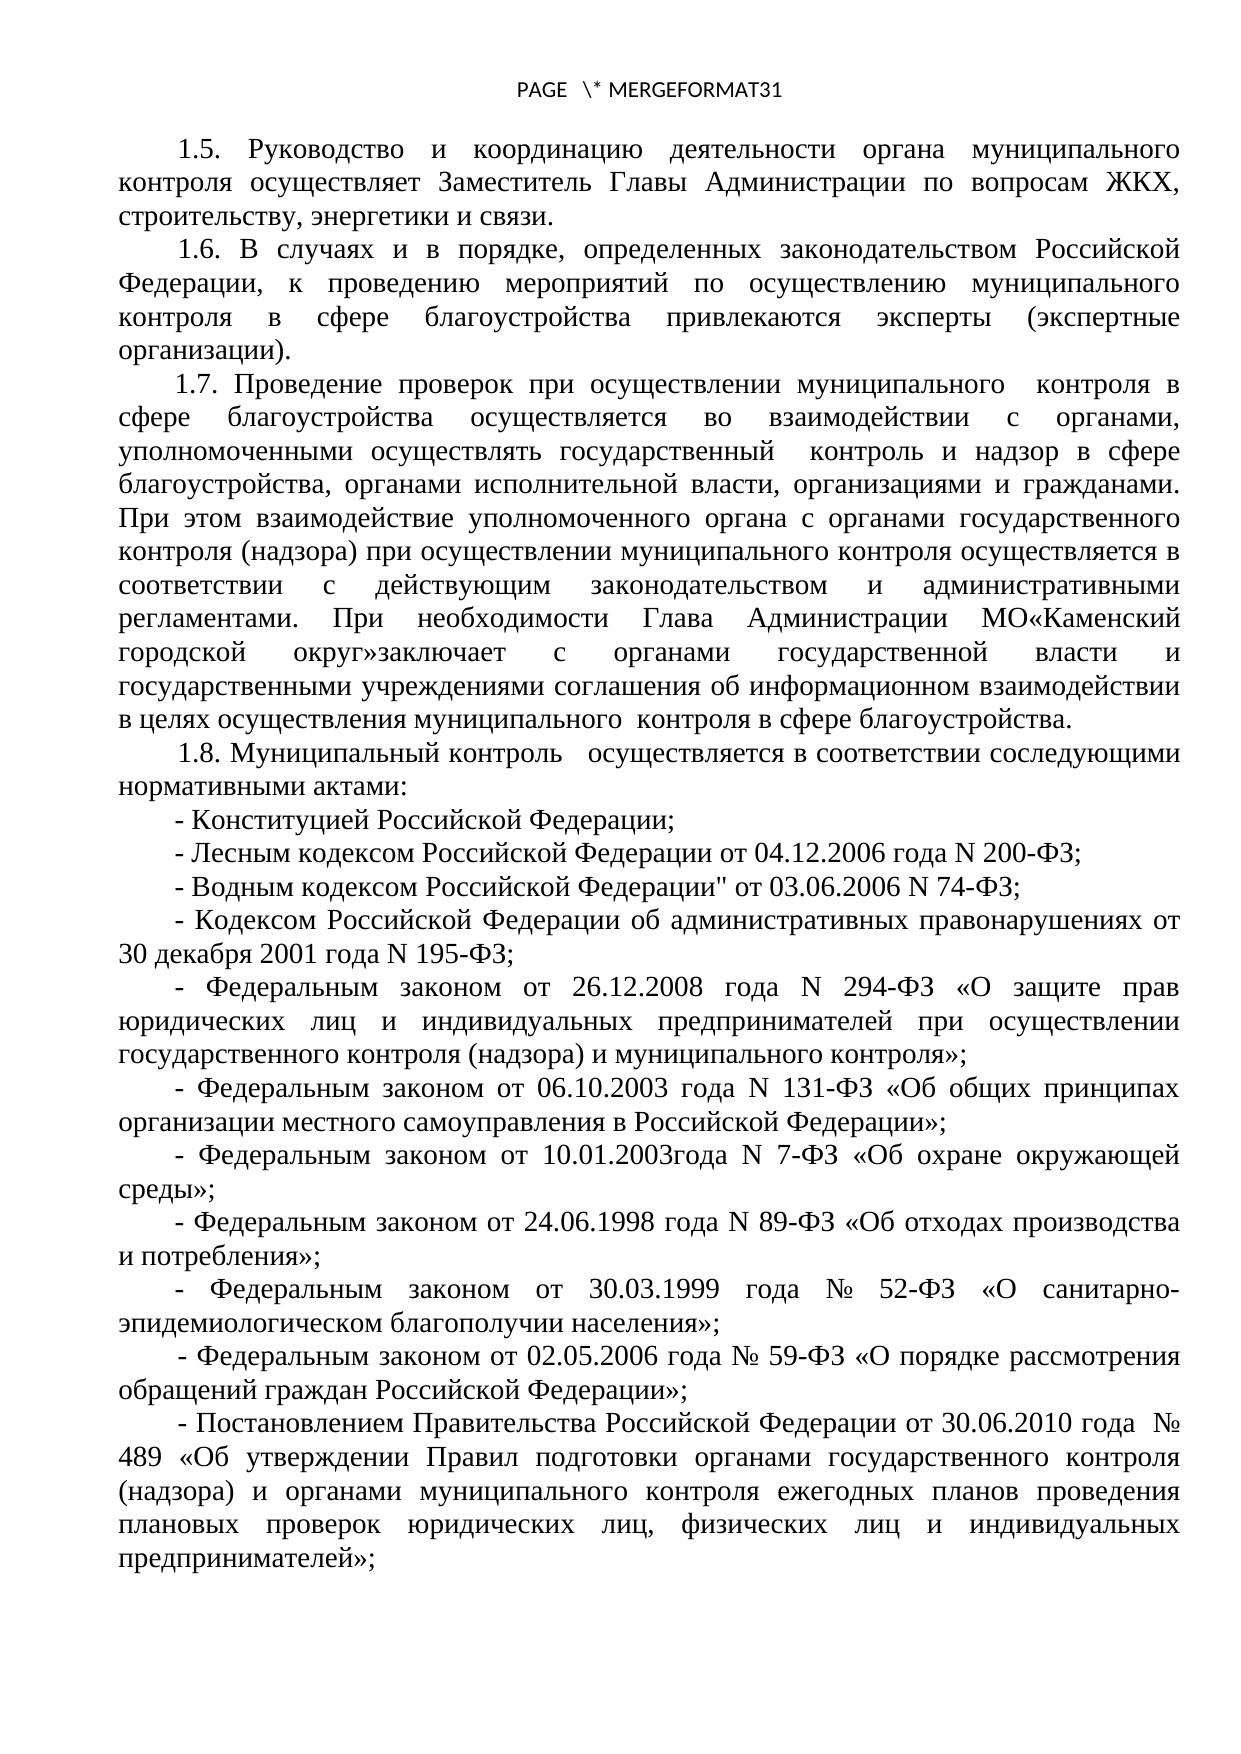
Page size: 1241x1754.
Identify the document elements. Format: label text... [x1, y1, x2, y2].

text - Водным кодексом Российской Федерации" от 03.06.2006 N 74-ФЗ; [174, 869, 1181, 902]
text - Федеральным законом от 26.12.2008 года N 294-ФЗ «О защите прав юридических лиц и индивидуальных предпринимателей при осуществлении государственного контроля (надзора) и муниципального контроля»; [118, 969, 1181, 1070]
text - Постановлением Правительства Российской Федерации от 30.06.2010 года № 489 «Об утверждении Правил подготовки органами государственного контроля (надзора) и органами муниципального контроля ежегодных планов проведения плановых проверок юридических лиц, физических лиц и индивидуальных предпринимателей»; [118, 1406, 1181, 1573]
text - Конституцией Российской Федерации; [118, 802, 1181, 835]
text - Кодексом Российской Федерации об административных правонарушениях от 30 декабря 2001 года N 195-ФЗ; [118, 902, 1181, 969]
text 1.7. Проведение проверок при осуществлении муниципального контроля в сфере благоустройства осуществляется во взаимодействии с органами, уполномоченными осуществлять государственный контроль и надзор в сфере благоустройства, органами исполнительной власти, организациями и гражданами. При этом взаимодействие уполномоченного органа с органами государственного контроля (надзора) при осуществлении муниципального контроля осуществляется в соответствии с действующим законодательством и административными регламентами. При необходимости Глава Администрации МО«Каменский городской округ»заключает с органами государственной власти и государственными учреждениями соглашения об информационном взаимодействии в целях осуществления муниципального контроля в сфере благоустройства. [118, 366, 1181, 735]
text - Федеральным законом от 24.06.1998 года N 89-ФЗ «Об отходах производства и потребления»; [118, 1204, 1181, 1271]
text - Лесным кодексом Российской Федерации от 04.12.2006 года N 200-ФЗ; [118, 835, 1181, 869]
text - Федеральным законом от 06.10.2003 года N 131-ФЗ «Об общих принципах организации местного самоуправления в Российской Федерации»; [118, 1070, 1181, 1137]
text 1.6. В случаях и в порядке, определенных законодательством Российской Федерации, к проведению мероприятий по осуществлению муниципального контроля в сфере благоустройства привлекаются эксперты (экспертные организации). [118, 232, 1181, 366]
text - Федеральным законом от 30.03.1999 года № 52-ФЗ «О санитарно-эпидемиологическом благополучии населения»; [118, 1271, 1181, 1338]
text - Федеральным законом от 02.05.2006 года № 59-ФЗ «О порядке рассмотрения обращений граждан Российской Федерации»; [118, 1338, 1181, 1406]
subtitle 1.8. Муниципальный контроль осуществляется в соответствии соследующими нормативными актами: [118, 735, 1181, 802]
text 1.5. Руководство и координацию деятельности органа муниципального контроля осуществляет Заместитель Главы Администрации по вопросам ЖКХ, строительству, энергетики и связи. [118, 131, 1181, 232]
text - Федеральным законом от 10.01.2003года N 7-ФЗ «Об охране окружающей среды»; [118, 1137, 1181, 1204]
